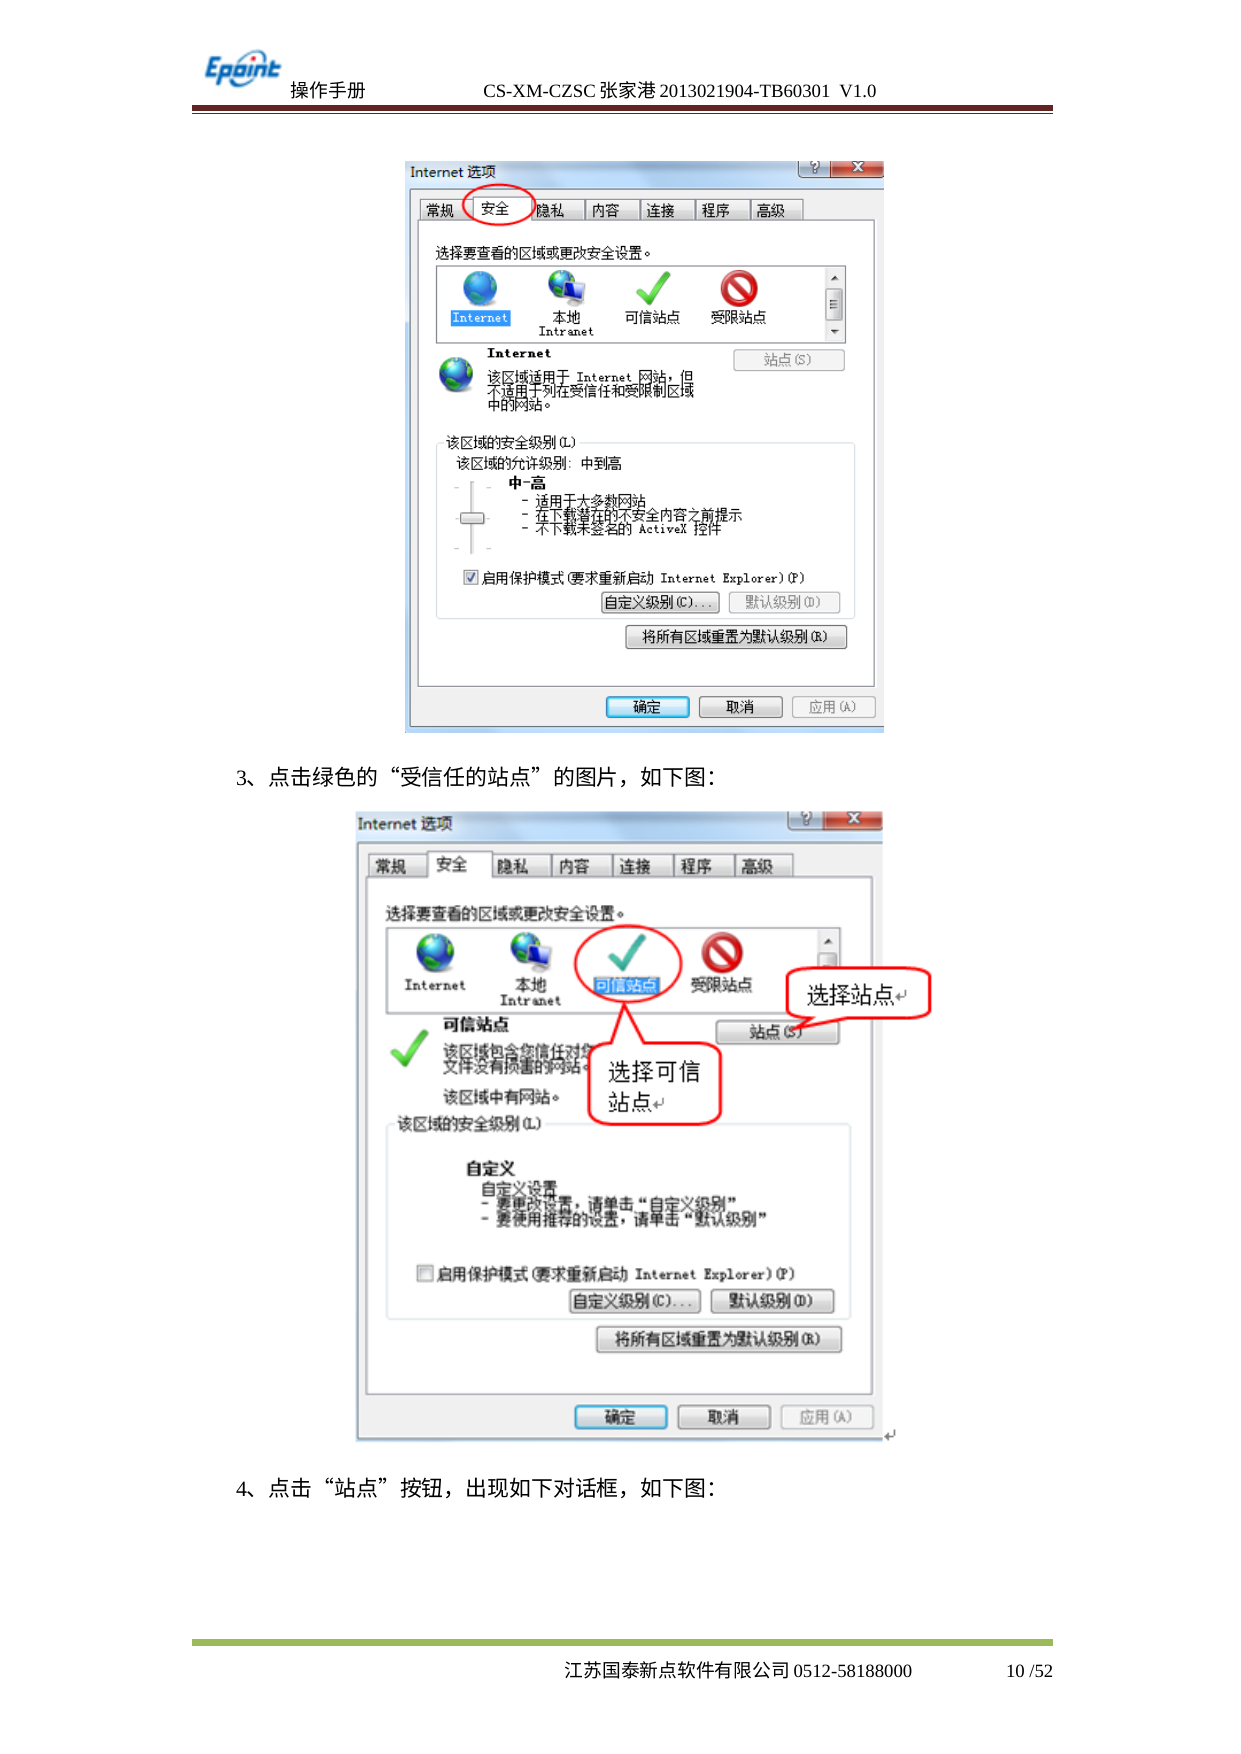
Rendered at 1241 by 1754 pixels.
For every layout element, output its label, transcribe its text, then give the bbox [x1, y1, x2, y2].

text 4、点击“站点”按钮，出现如下对话框，如下图： [192, 1471, 1053, 1503]
picture [191, 47, 291, 98]
picture [405, 161, 884, 733]
text 3、点击绿色的“受信任的站点”的图片，如下图： [192, 759, 1053, 792]
picture [345, 807, 944, 1447]
